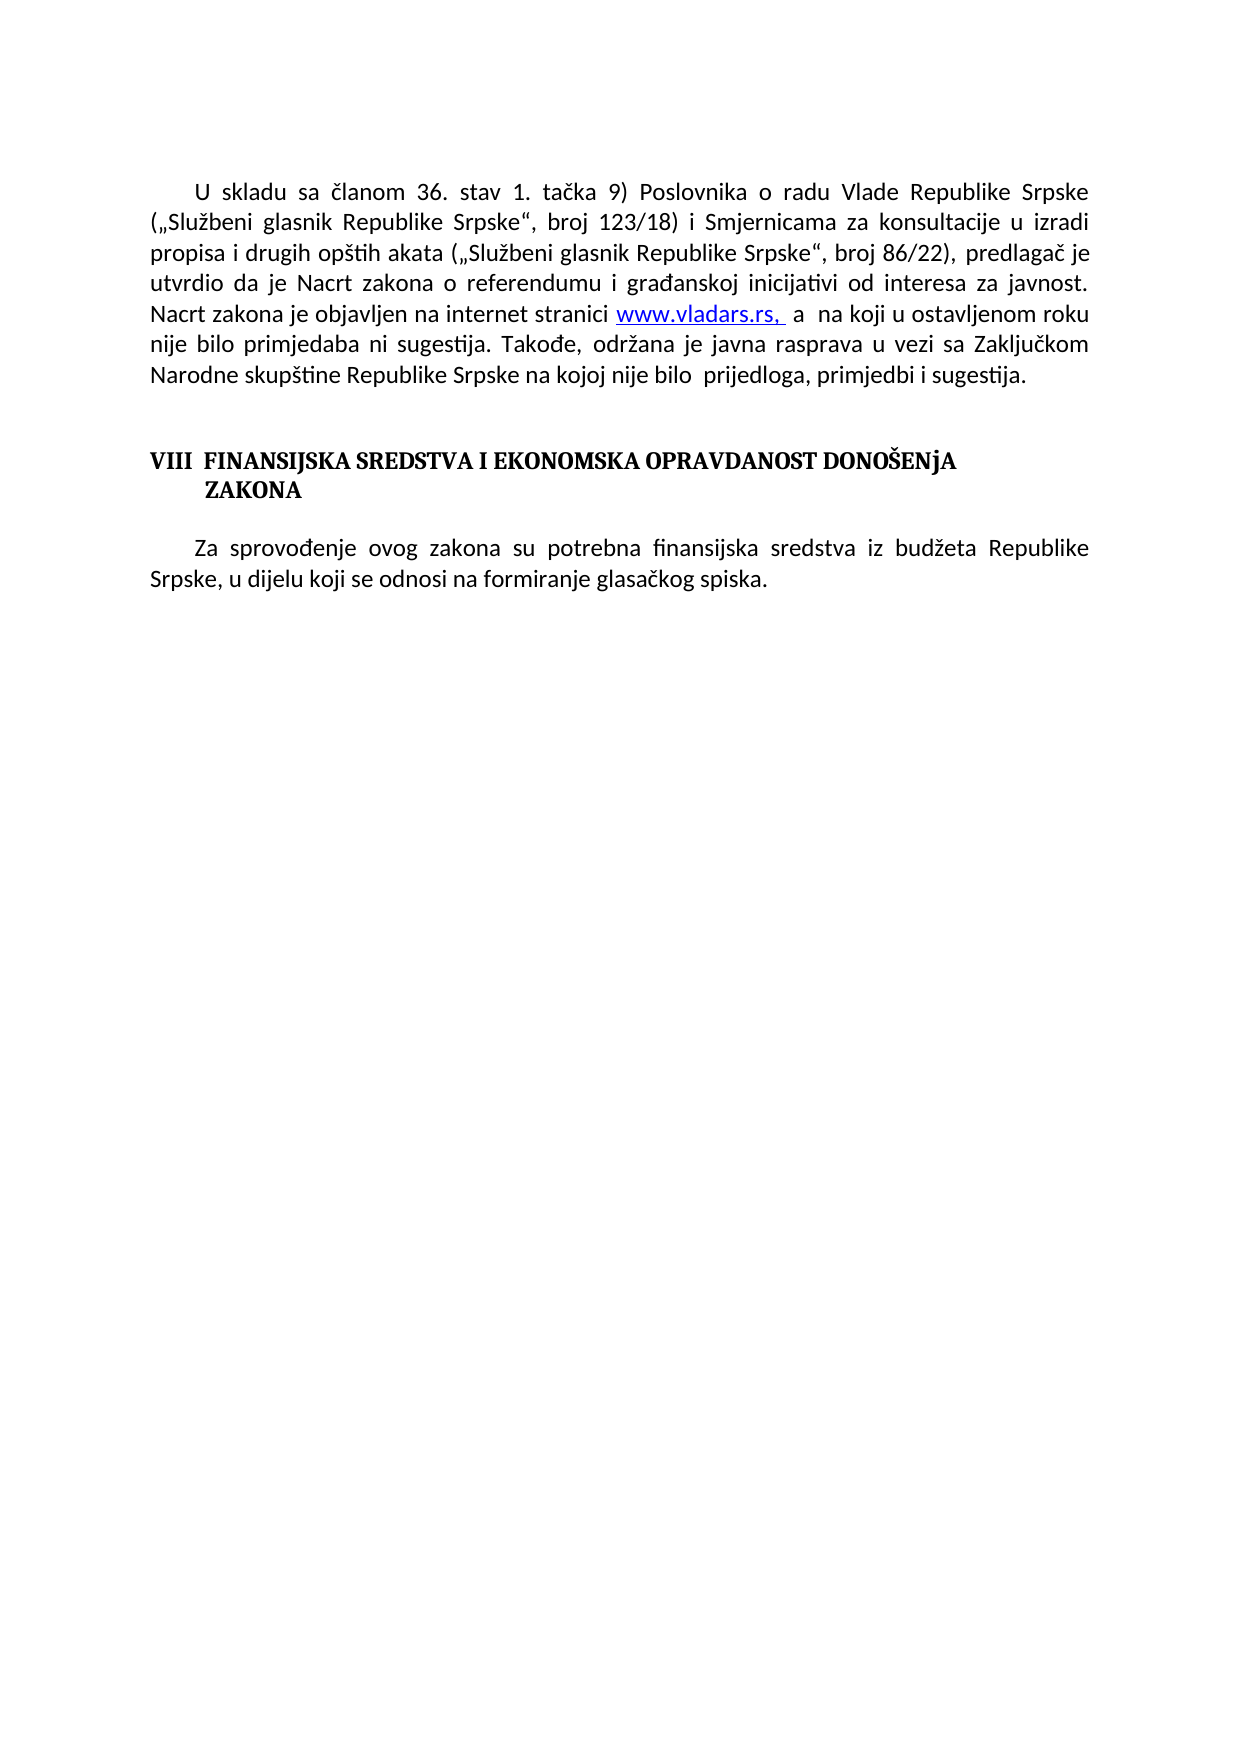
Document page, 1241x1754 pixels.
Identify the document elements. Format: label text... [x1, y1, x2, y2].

text U skladu sa članom 36. stav 1. tačka 9) Poslovnika o radu Vlade Republike Srpske („Službeni glasnik Republike Srpske“, broj 123/18) i Smjernicama za konsultacije u izradi propisa i drugih opštih akata („Službeni glasnik Republike Srpske“, broj 86/22), predlagač je utvrdio da je Nacrt zakona o referendumu i građanskoj inicijativi od interesa za javnost. Nacrt zakona je objavlјen na internet stranici www.vladars.rs, a na koji u ostavlјenom roku nije bilo primjedaba ni sugestija. Takođe, održana je javna rasprava u vezi sa Zaklјučkom Narodne skupštine Republike Srpske na kojoj nije bilo prijedloga, primjedbi i sugestija. [150, 176, 1090, 389]
text Za sprovođenje ovog zakona su potrebna finansijska sredstva iz budžeta Republike Srpske, u dijelu koji se odnosi na formiranje glasačkog spiska. [150, 532, 1090, 593]
text VIII FINANSIJSKA SREDSTVA I EKONOMSKA OPRAVDANOST DONOŠENјA [150, 447, 1090, 476]
text ZAKONA [150, 476, 1090, 504]
